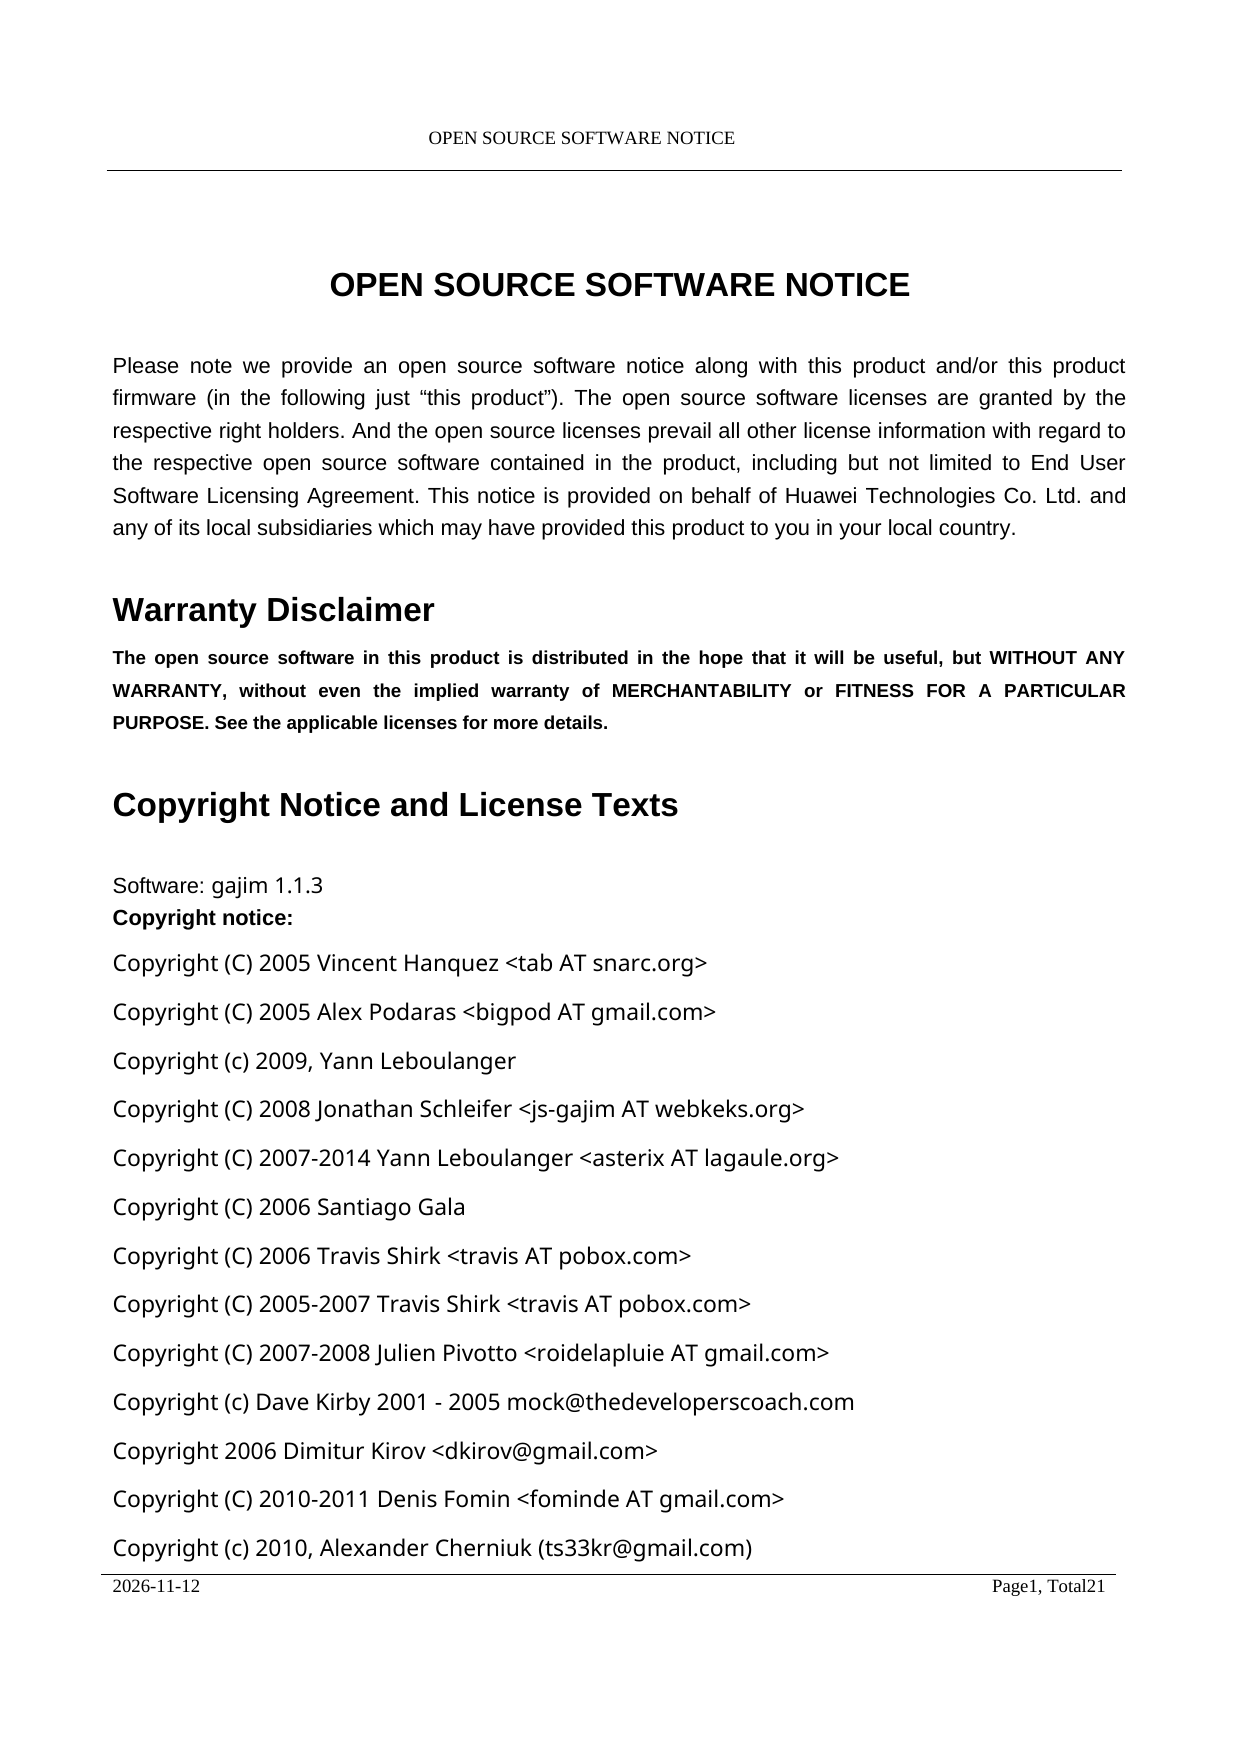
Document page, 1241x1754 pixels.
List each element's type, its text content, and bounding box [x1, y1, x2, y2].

text Warranty Disclaimer [112, 576, 1128, 641]
text Copyright Notice and License Texts [112, 771, 1128, 836]
text Please note we provide an open source software notice along with this product and/or this product firmware (in the following just “this product”). The open source software licenses are granted by the respective right holders. And the open source licenses prevail all other license information with regard to the respective open source software contained in the product, including but not limited to End User Software Licensing Agreement. This notice is provided on behalf of Huawei Technologies Co. Ltd. and any of its local subsidiaries which may have provided this product to you in your local country. [112, 349, 1128, 544]
text The open source software in this product is distributed in the hope that it will be useful, but WITHOUT ANY WARRANTY, without even the implied warranty of MERCHANTABILITY or FITNESS FOR A PARTICULAR PURPOSE. See the applicable licenses for more details. [112, 641, 1128, 739]
text OPEN SOURCE SOFTWARE NOTICE [112, 251, 1128, 316]
text Software: gajim 1.1.3 [112, 869, 1128, 901]
text Copyright notice: [112, 901, 1128, 934]
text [112, 947, 1128, 1564]
